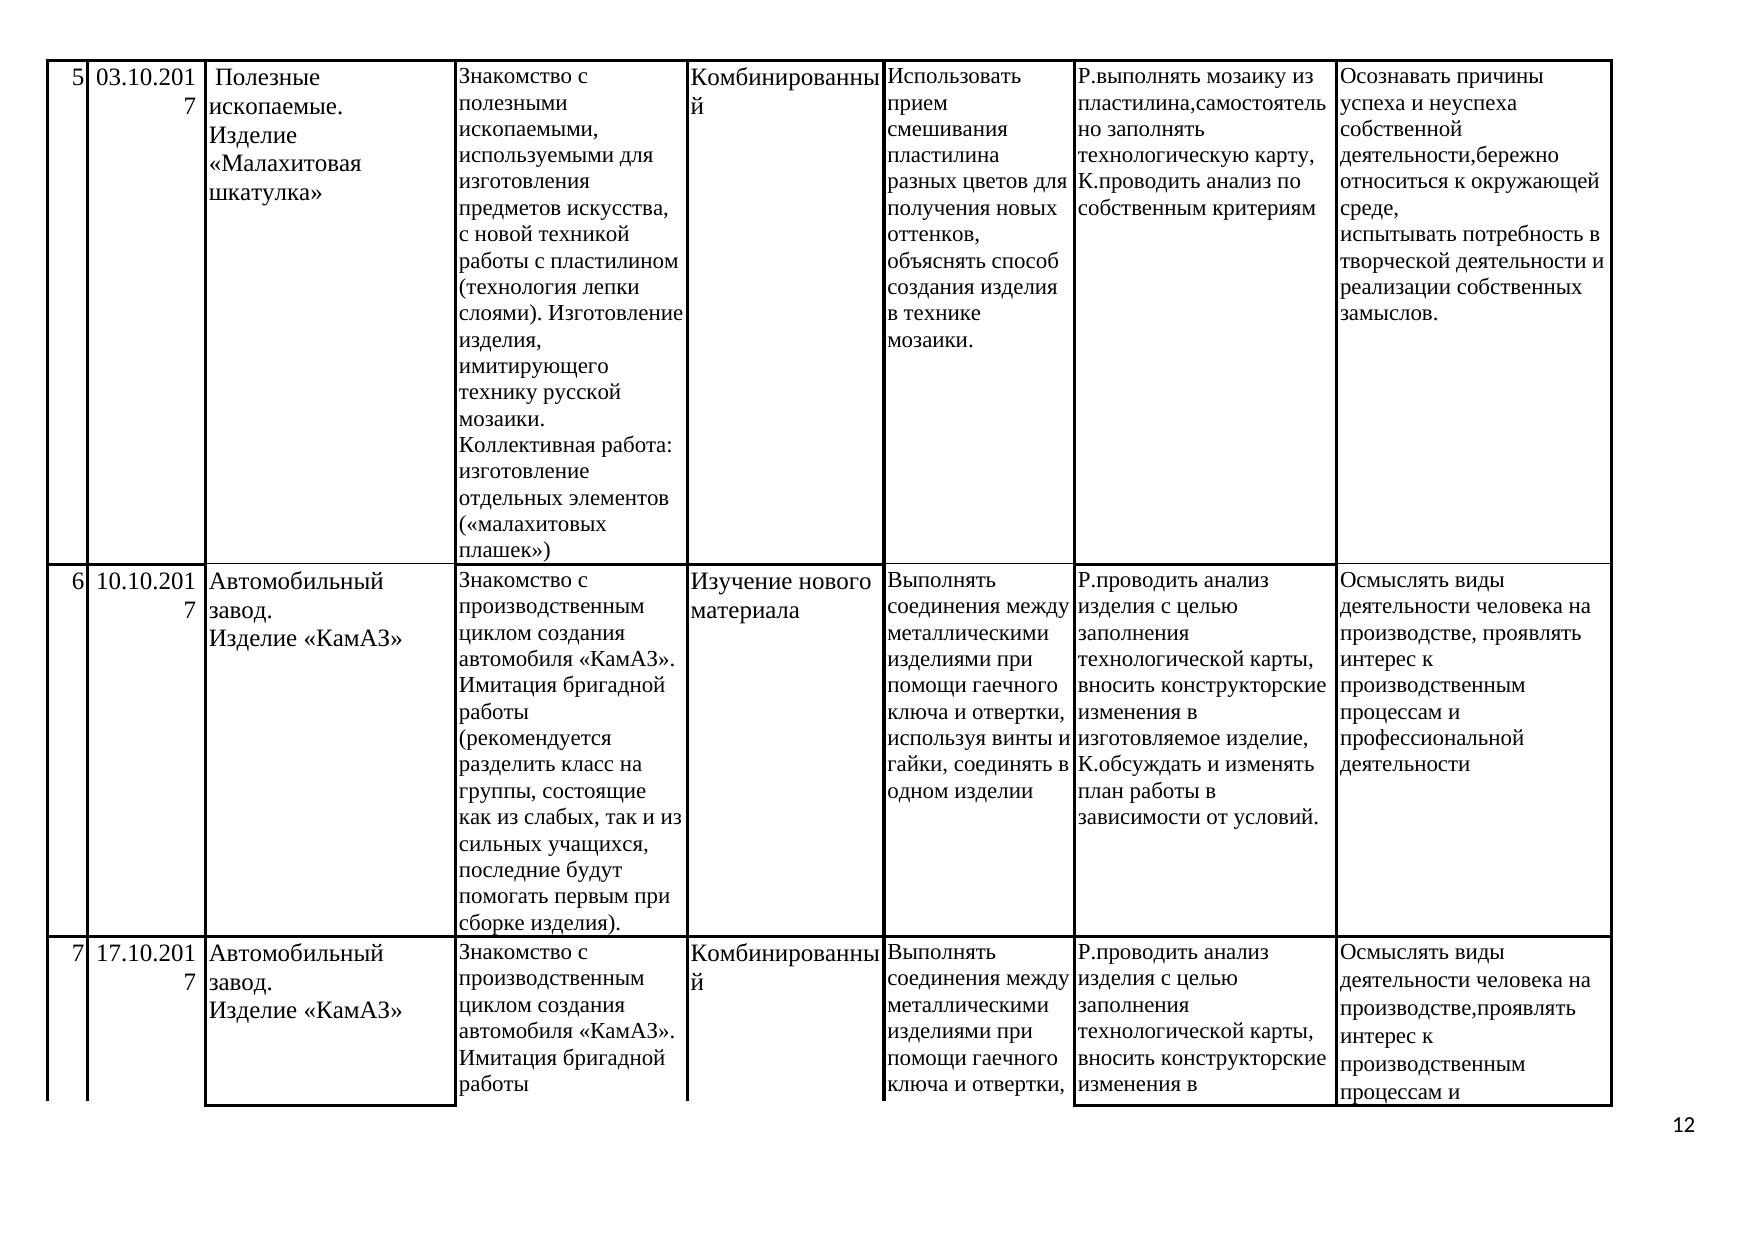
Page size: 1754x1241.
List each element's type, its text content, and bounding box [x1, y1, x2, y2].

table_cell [1076, 938, 1335, 1104]
table_cell 10.10.2017 [89, 566, 199, 935]
table_cell Автомобильный завод. Изделие «КамАЗ» [207, 564, 454, 935]
table_cell [41, 563, 46, 935]
table_cell Осознавать причины успеха и неуспеха собственной деятельности,бережно относиться к окружающей среде, испытывать потребность в творческой деятельности и реализации собственных замыслов. [1338, 62, 1610, 563]
table_cell 7 [48, 938, 87, 1104]
table_cell 17.10.2017 [87, 938, 199, 1104]
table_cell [457, 938, 687, 1104]
table_cell Выполнять соединения между металлическими изделиями при помощи гаечного ключа и отвертки, используя винты и гайки, соединять в одном изделии [886, 564, 1073, 935]
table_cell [1338, 938, 1610, 1104]
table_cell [207, 938, 454, 1104]
table_cell Р.выполнять мозаику из пластилина,самостоятельно заполнять технологическую карту, К.проводить анализ по собственным критериям [1076, 62, 1335, 563]
table_cell [199, 62, 204, 563]
table_cell Комбинированный [689, 62, 882, 563]
table_cell [41, 935, 47, 1104]
table_cell Изучение нового материала [689, 566, 882, 935]
table_cell Осмыслять виды деятельности человека на производстве, проявлять интерес к производственным процессам и профессиональной деятельности [1338, 564, 1610, 935]
table_cell [41, 59, 46, 563]
table_cell 5 [49, 62, 86, 563]
table_cell Использовать прием смешивания пластилина разных цветов для получения новых оттенков, объяснять способ создания изделия в технике мозаики. [886, 62, 1073, 563]
table_cell Знакомство с полезными ископаемыми, используемыми для изготовления предметов искусства, с новой техникой работы с пластилином (технология лепки слоями). Изготовление изделия, имитирующего технику русской мозаики. Коллективная работа: изготовление отдельных элементов («малахитовых плашек») [457, 62, 686, 563]
table_cell Полезные ископаемые. Изделие «Малахитовая шкатулка» [207, 62, 454, 563]
table_cell 6 [49, 566, 86, 935]
table_cell Комбинированный [687, 938, 884, 1104]
table_cell [199, 938, 204, 1104]
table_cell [884, 938, 1073, 1104]
table_cell [199, 566, 204, 935]
table_cell 03.10.2017 [89, 62, 199, 563]
